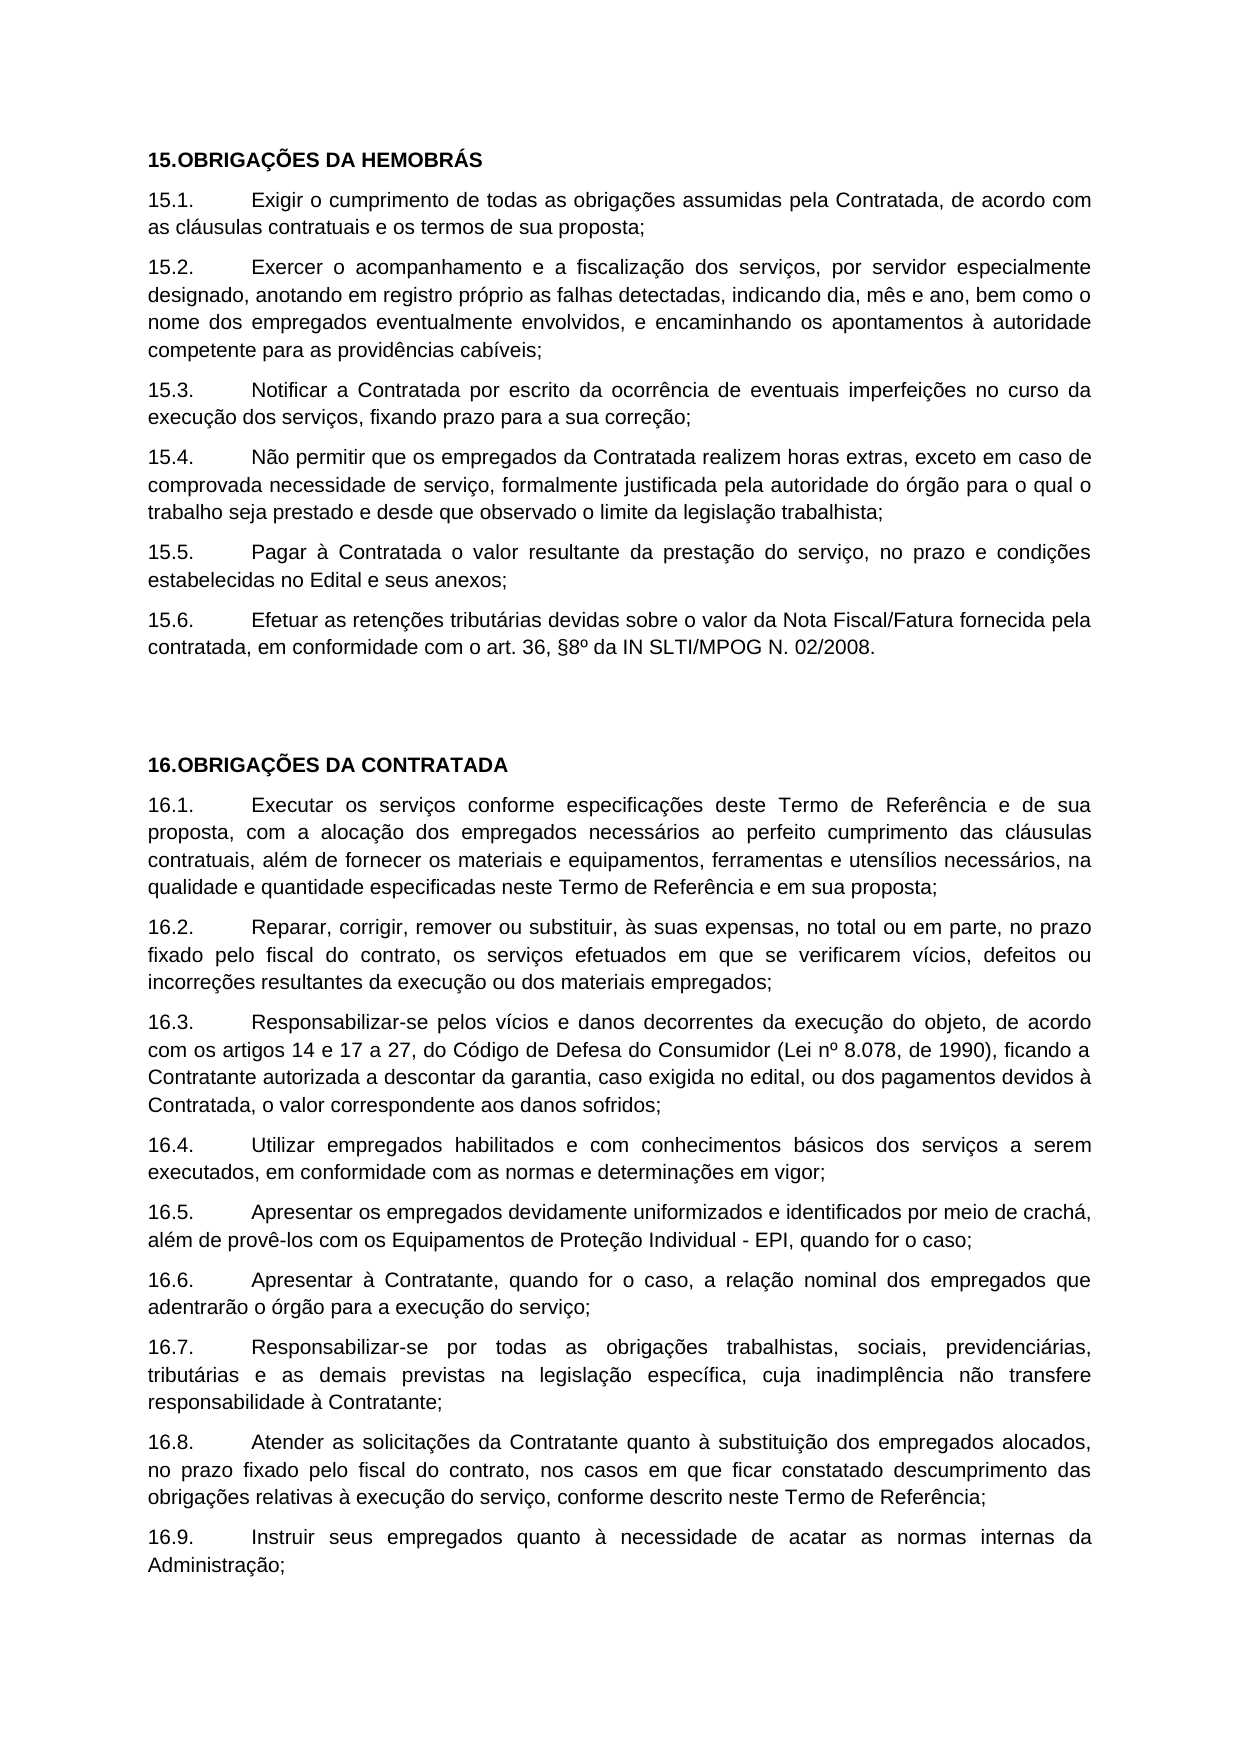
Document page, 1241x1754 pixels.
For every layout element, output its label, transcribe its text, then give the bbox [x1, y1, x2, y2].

text OBRIGAÇÕES DA CONTRATADA [148, 753, 1093, 777]
list Notificar a Contratada por escrito da ocorrência de eventuais imperfeições no curso da execução dos serviços, fixando prazo para a sua correção; [148, 378, 1093, 429]
list Exigir o cumprimento de todas as obrigações assumidas pela Contratada, de acordo com as cláusulas contratuais e os termos de sua proposta; [148, 188, 1093, 239]
list Atender as solicitações da Contratante quanto à substituição dos empregados alocados, no prazo fixado pelo fiscal do contrato, nos casos em que ficar constatado descumprimento das obrigações relativas à execução do serviço, conforme descrito neste Termo de Referência; [148, 1430, 1093, 1509]
list Não permitir que os empregados da Contratada realizem horas extras, exceto em caso de comprovada necessidade de serviço, formalmente justificada pela autoridade do órgão para o qual o trabalho seja prestado e desde que observado o limite da legislação trabalhista; [148, 445, 1093, 524]
list Executar os serviços conforme especificações deste Termo de Referência e de sua proposta, com a alocação dos empregados necessários ao perfeito cumprimento das cláusulas contratuais, além de fornecer os materiais e equipamentos, ferramentas e utensílios necessários, na qualidade e quantidade especificadas neste Termo de Referência e em sua proposta; [148, 793, 1093, 899]
list Efetuar as retenções tributárias devidas sobre o valor da Nota Fiscal/Fatura fornecida pela contratada, em conformidade com o art. 36, §8º da IN SLTI/MPOG N. 02/2008. [148, 608, 1093, 659]
list Apresentar à Contratante, quando for o caso, a relação nominal dos empregados que adentrarão o órgão para a execução do serviço; [148, 1268, 1093, 1319]
text OBRIGAÇÕES DA HEMOBRÁS [148, 148, 1093, 172]
list Exercer o acompanhamento e a fiscalização dos serviços, por servidor especialmente designado, anotando em registro próprio as falhas detectadas, indicando dia, mês e ano, bem como o nome dos empregados eventualmente envolvidos, e encaminhando os apontamentos à autoridade competente para as providências cabíveis; [148, 255, 1093, 362]
list Pagar à Contratada o valor resultante da prestação do serviço, no prazo e condições estabelecidas no Edital e seus anexos; [148, 540, 1093, 592]
list Reparar, corrigir, remover ou substituir, às suas expensas, no total ou em parte, no prazo fixado pelo fiscal do contrato, os serviços efetuados em que se verificarem vícios, defeitos ou incorreções resultantes da execução ou dos materiais empregados; [148, 915, 1093, 994]
list Apresentar os empregados devidamente uniformizados e identificados por meio de crachá, além de provê-los com os Equipamentos de Proteção Individual - EPI, quando for o caso; [148, 1200, 1093, 1252]
list Instruir seus empregados quanto à necessidade de acatar as normas internas da Administração; [148, 1525, 1093, 1577]
list Responsabilizar-se por todas as obrigações trabalhistas, sociais, previdenciárias, tributárias e as demais previstas na legislação específica, cuja inadimplência não transfere responsabilidade à Contratante; [148, 1335, 1093, 1414]
list Utilizar empregados habilitados e com conhecimentos básicos dos serviços a serem executados, em conformidade com as normas e determinações em vigor; [148, 1133, 1093, 1184]
list Responsabilizar-se pelos vícios e danos decorrentes da execução do objeto, de acordo com os artigos 14 e 17 a 27, do Código de Defesa do Consumidor (Lei nº 8.078, de 1990), ficando a Contratante autorizada a descontar da garantia, caso exigida no edital, ou dos pagamentos devidos à Contratada, o valor correspondente aos danos sofridos; [148, 1010, 1093, 1117]
